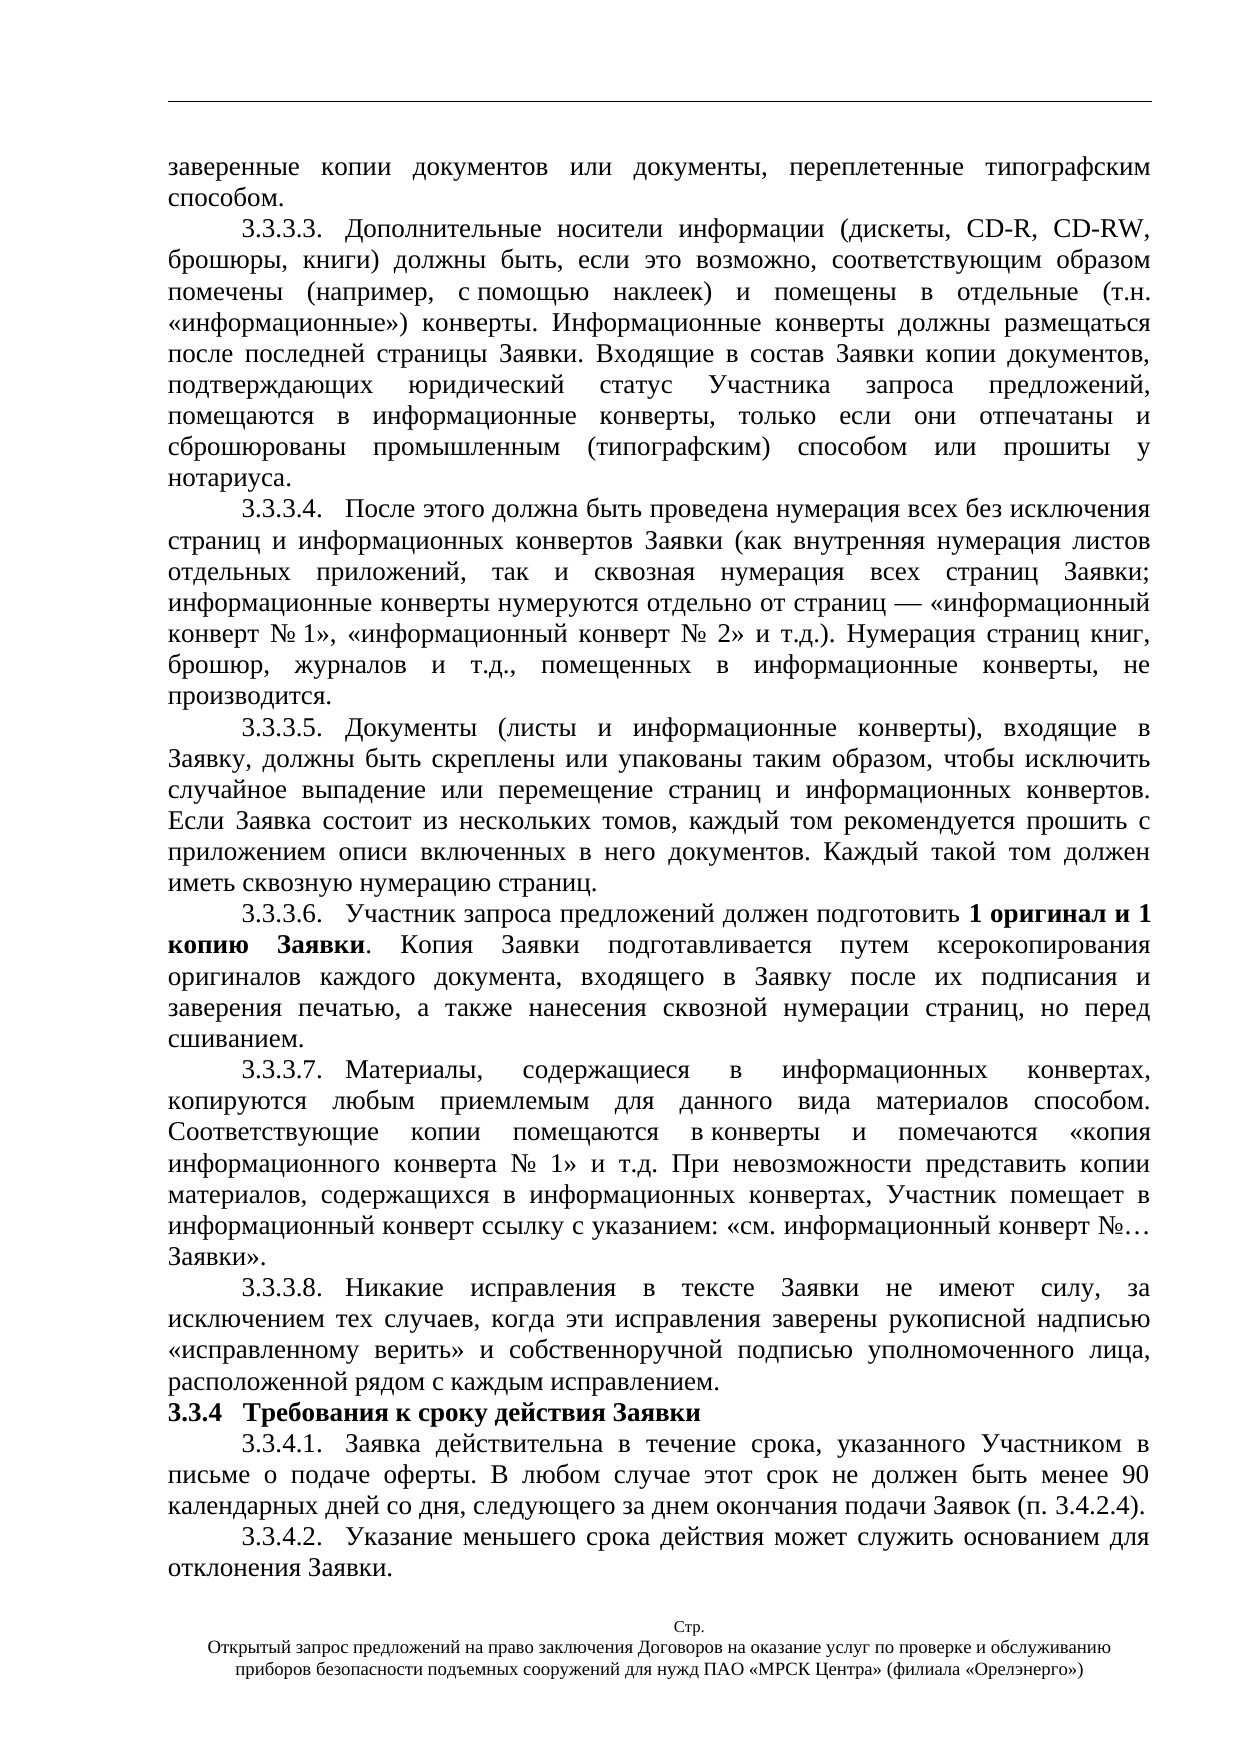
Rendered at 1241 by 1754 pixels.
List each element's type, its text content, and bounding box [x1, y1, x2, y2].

list Участник запроса предложений должен подготовить 1 оригинал и 1 копию Заявки. Копия Заявки подготавливается путем ксерокопирования оригиналов каждого документа, входящего в Заявку после их подписания и заверения печатью, а также нанесения сквозной нумерации страниц, но перед сшиванием. [168, 897, 1152, 1053]
list Документы (листы и информационные конверты), входящие в Заявку, должны быть скреплены или упакованы таким образом, чтобы исключить случайное выпадение или перемещение страниц и информационных конвертов. Если Заявка состоит из нескольких томов, каждый том рекомендуется прошить с приложением описи включенных в него документов. Каждый такой том должен иметь сквозную нумерацию страниц. [168, 711, 1152, 897]
list Дополнительные носители информации (дискеты, CD-R, CD-RW, брошюры, книги) должны быть, если это возможно, соответствующим образом помечены (например, с помощью наклеек) и помещены в отдельные (т.н. «информационные») конверты. Информационные конверты должны размещаться после последней страницы Заявки. Входящие в состав Заявки копии документов, подтверждающих юридический статус Участника запроса предложений, помещаются в информационные конверты, только если они отпечатаны и сброшюрованы промышленным (типографским) способом или прошиты у нотариуса. [168, 212, 1152, 493]
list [168, 150, 1152, 212]
subtitle Требования к сроку действия Заявки [168, 1396, 1152, 1427]
list Материалы, содержащиеся в информационных конвертах, копируются любым приемлемым для данного вида материалов способом. Соответствующие копии помещаются в конверты и помечаются «копия информационного конверта № 1» и т.д. При невозможности представить копии материалов, содержащихся в информационных конвертах, Участник помещает в информационный конверт ссылку с указанием: «см. информационный конверт №… Заявки». [168, 1053, 1152, 1271]
list После этого должна быть проведена нумерация всех без исключения страниц и информационных конвертов Заявки (как внутренняя нумерация листов отдельных приложений, так и сквозная нумерация всех страниц Заявки; информационные конверты нумеруются отдельно от страниц — «информационный конверт № 1», «информационный конверт № 2» и т.д.). Нумерация страниц книг, брошюр, журналов и т.д., помещенных в информационные конверты, не производится. [168, 493, 1152, 711]
list Указание меньшего срока действия может служить основанием для отклонения Заявки. [168, 1520, 1151, 1583]
list Заявка действительна в течение срока, указанного Участником в письме о подаче оферты. В любом случае этот срок не должен быть менее 90 календарных дней со дня, следующего за днем окончания подачи Заявок (п. 3.4.2.4). [168, 1427, 1151, 1520]
list Никакие исправления в тексте Заявки не имеют силу, за исключением тех случаев, когда эти исправления заверены рукописной надписью «исправленному верить» и собственноручной подписью уполномоченного лица, расположенной рядом с каждым исправлением. [168, 1271, 1152, 1396]
